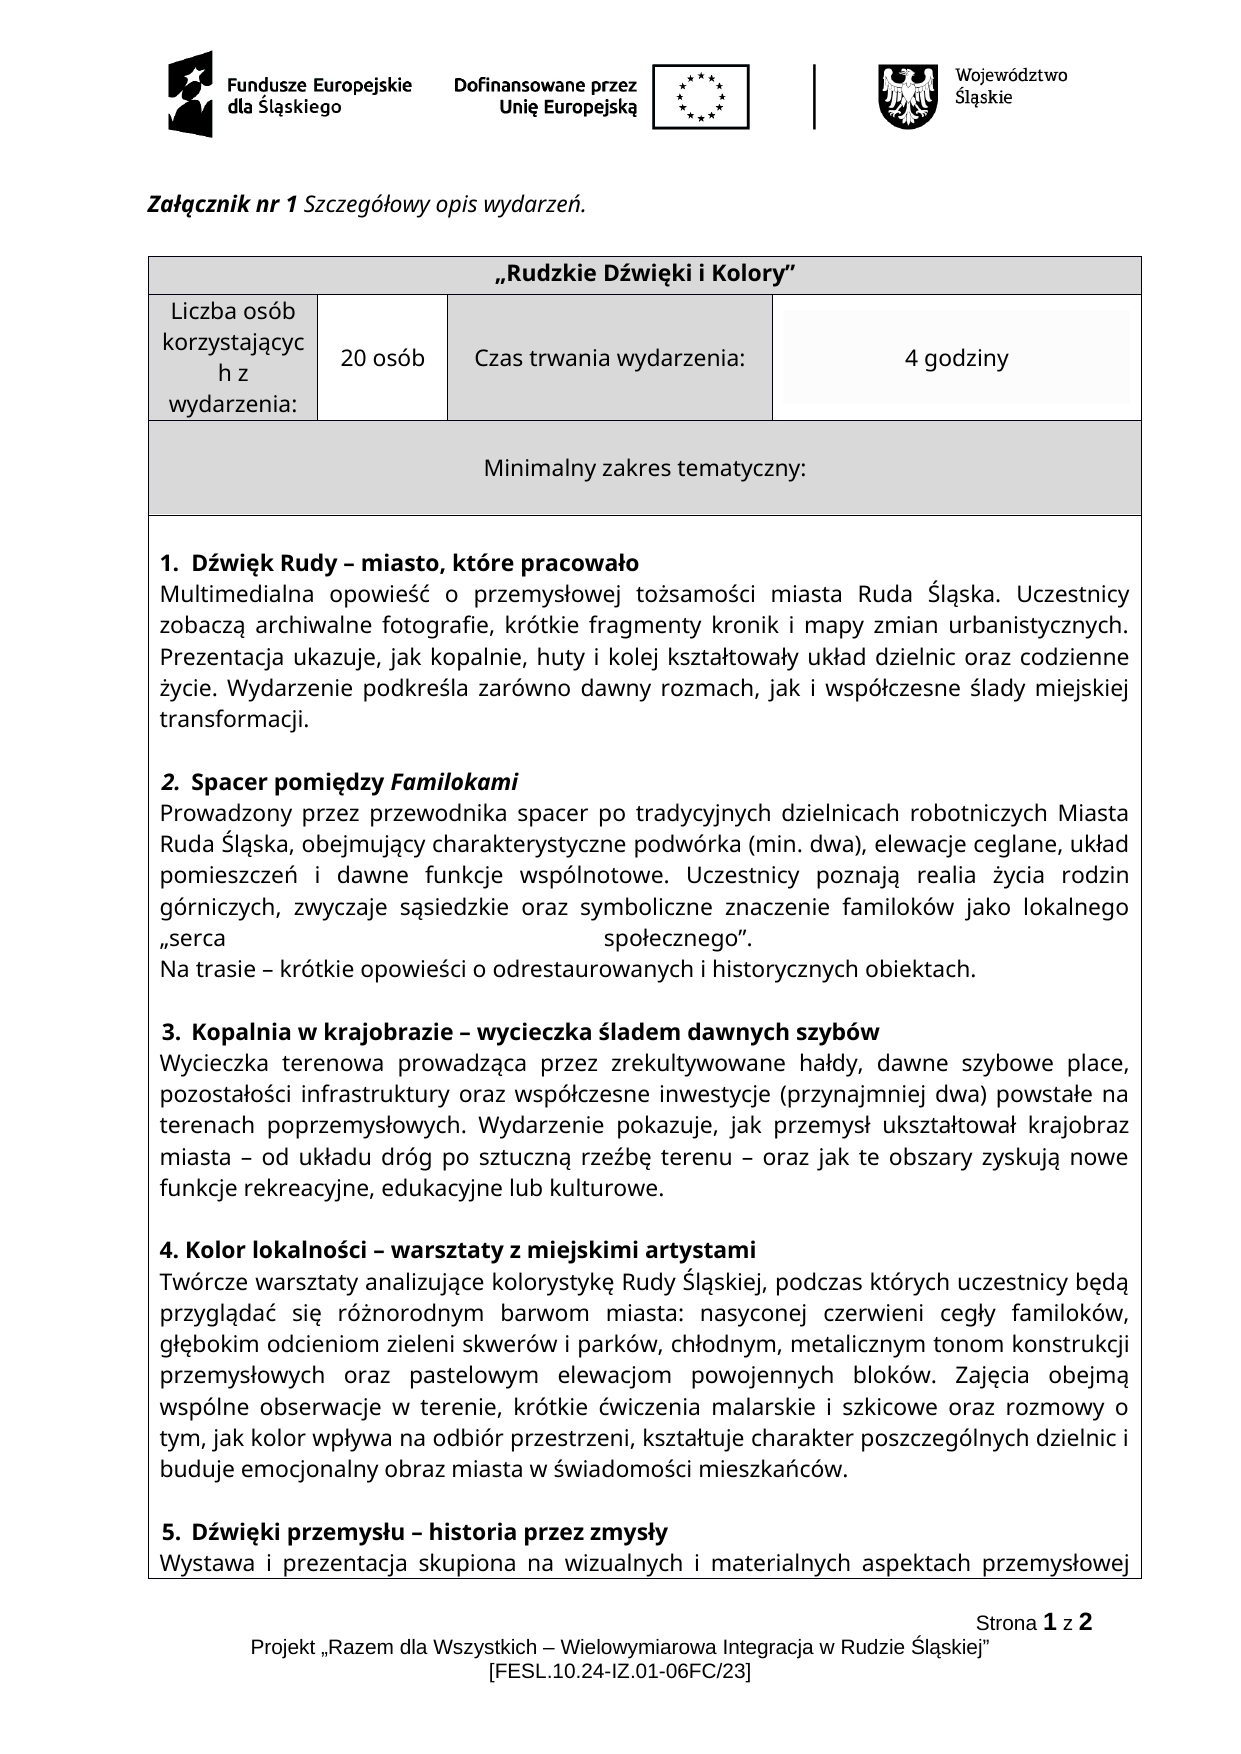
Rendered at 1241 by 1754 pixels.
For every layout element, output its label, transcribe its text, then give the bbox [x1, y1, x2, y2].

table_cell 20 osób [318, 295, 447, 420]
text Załącznik nr 1 Szczegółowy opis wydarzeń. [148, 188, 1093, 219]
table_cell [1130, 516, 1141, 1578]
picture [147, 29, 1088, 159]
table_header „Rudzkie Dźwięki i Kolory” [149, 257, 1141, 294]
table_cell Minimalny zakres tematyczny: [149, 421, 1141, 514]
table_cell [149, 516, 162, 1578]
table_cell 4 godziny [773, 295, 1141, 420]
table_cell Liczba osób korzystających z wydarzenia: [149, 295, 317, 420]
table_cell Czas trwania wydarzenia: [448, 295, 772, 420]
